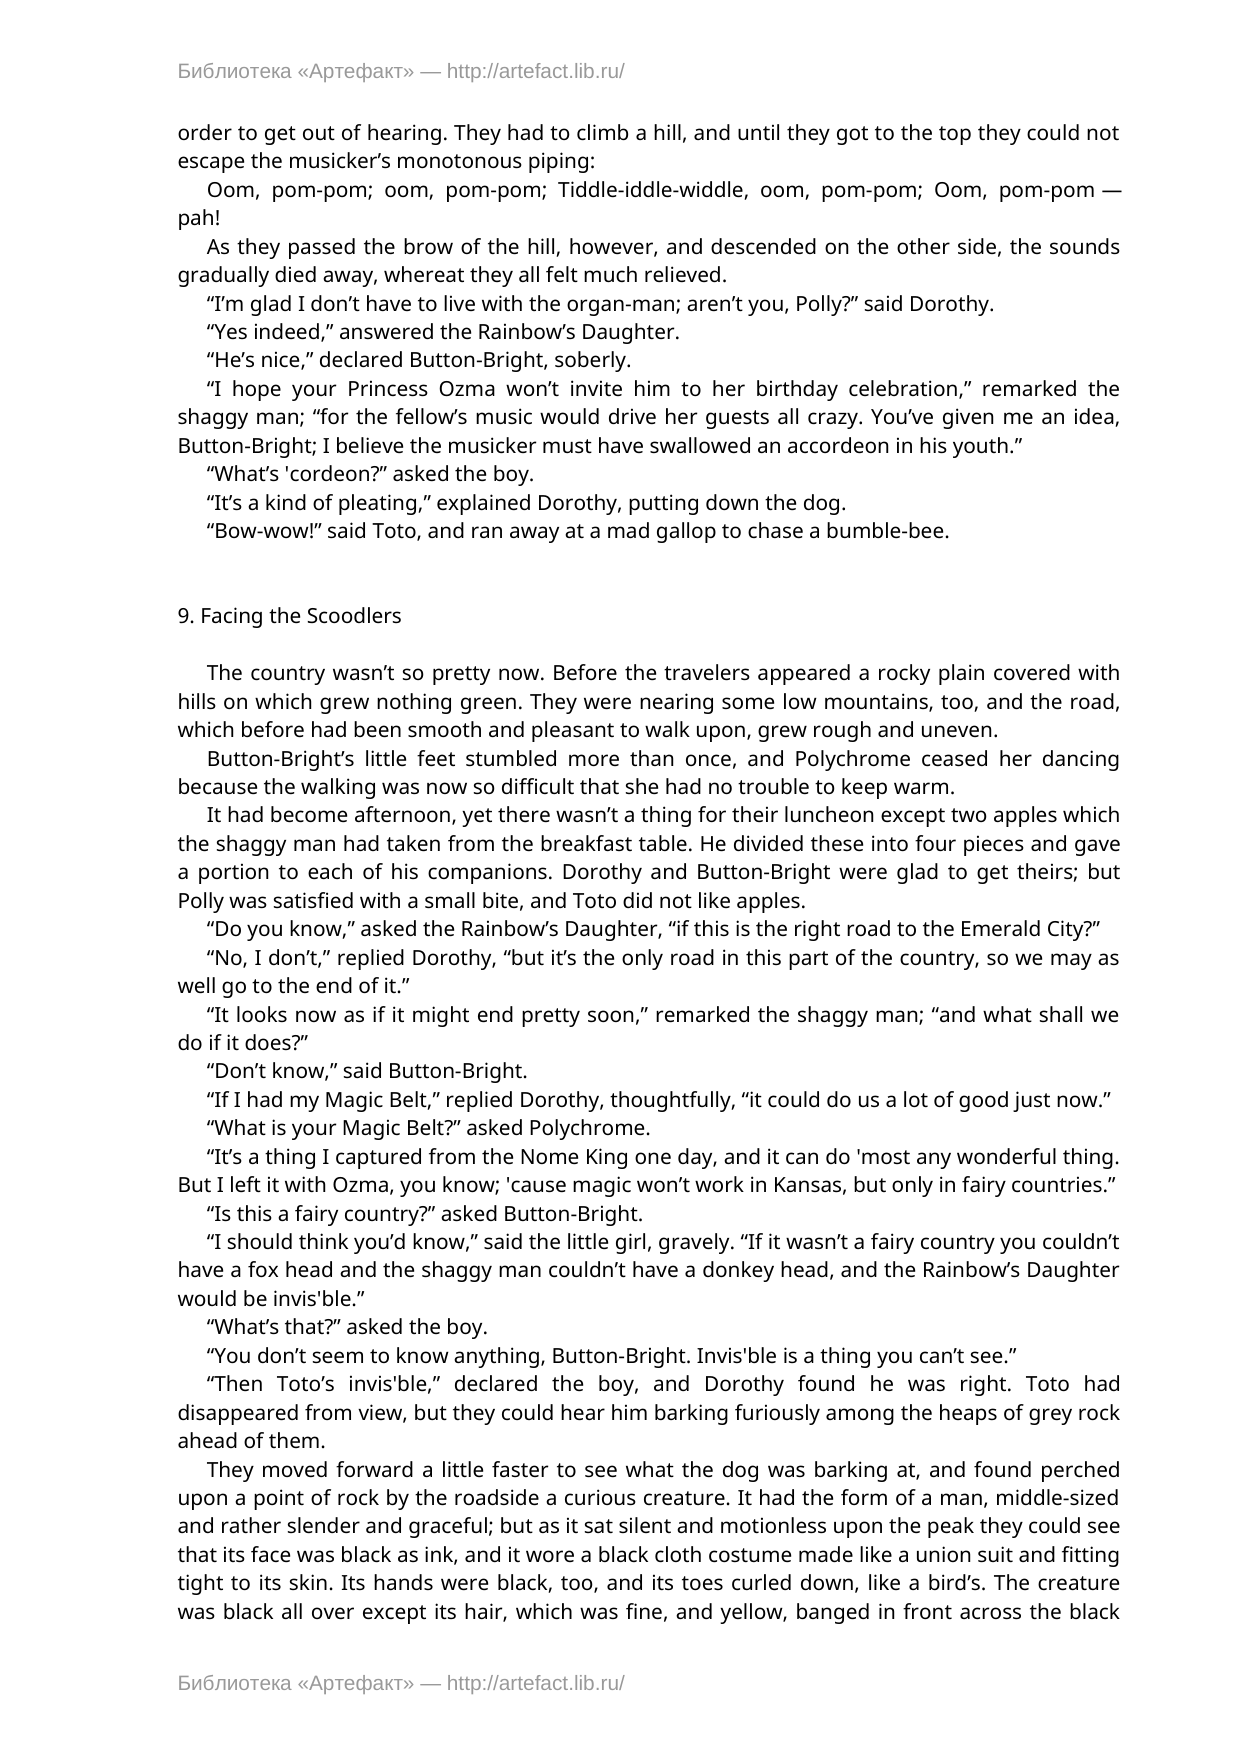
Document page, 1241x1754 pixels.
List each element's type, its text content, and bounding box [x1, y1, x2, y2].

text “What’s that?” asked the boy. [177, 1312, 1122, 1341]
text Button-Bright’s little feet stumbled more than once, and Polychrome ceased her dancing because the walking was now so difficult that she had no trouble to keep warm. [177, 744, 1122, 801]
text “It’s a kind of pleating,” explained Dorothy, putting down the dog. [177, 488, 1122, 516]
text “Yes indeed,” answered the Rainbow’s Daughter. [177, 317, 1122, 346]
text “Bow-wow!” said Toto, and ran away at a mad gallop to chase a bumble-bee. [177, 516, 1122, 545]
text “I’m glad I don’t have to live with the organ-man; aren’t you, Polly?” said Dorothy. [177, 289, 1122, 317]
text “What is your Magic Belt?” asked Polychrome. [177, 1113, 1122, 1142]
text It had become afternoon, yet there wasn’t a thing for their luncheon except two apples which the shaggy man had taken from the breakfast table. He divided these into four pieces and gave a portion to each of his companions. Dorothy and Button-Bright were glad to get theirs; but Polly was satisfied with a small bite, and Toto did not like apples. [177, 801, 1122, 914]
text “You don’t seem to know anything, Button-Bright. Invis'ble is a thing you can’t see.” [177, 1341, 1122, 1369]
text Oom, pom-pom; oom, pom-pom; Tiddle-iddle-widdle, oom, pom-pom; Oom, pom-pom — pah! [177, 175, 1122, 232]
text “It looks now as if it might end pretty soon,” remarked the shaggy man; “and what shall we do if it does?” [177, 1000, 1122, 1057]
subtitle 9. Facing the Scoodlers [177, 602, 1122, 630]
text “Don’t know,” said Button-Bright. [177, 1057, 1122, 1085]
text “He’s nice,” declared Button-Bright, soberly. [177, 346, 1122, 374]
text “I hope your Princess Ozma won’t invite him to her birthday celebration,” remarked the shaggy man; “for the fellow’s music would drive her guests all crazy. You’ve given me an idea, Button-Bright; I believe the musicker must have swallowed an accordeon in his youth.” [177, 374, 1122, 459]
text “Is this a fairy country?” asked Button-Bright. [177, 1199, 1122, 1227]
text “It’s a thing I captured from the Nome King one day, and it can do 'most any wonderful thing. But I left it with Ozma, you know; 'cause magic won’t work in Kansas, but only in fairy countries.” [177, 1142, 1122, 1199]
text “Then Toto’s invis'ble,” declared the boy, and Dorothy found he was right. Toto had disappeared from view, but they could hear him barking furiously among the heaps of grey rock ahead of them. [177, 1369, 1122, 1455]
text The country wasn’t so pretty now. Before the travelers appeared a rocky plain covered with hills on which grew nothing green. They were nearing some low mountains, too, and the road, which before had been smooth and pleasant to walk upon, grew rough and uneven. [177, 658, 1122, 744]
text “If I had my Magic Belt,” replied Dorothy, thoughtfully, “it could do us a lot of good just now.” [177, 1085, 1122, 1113]
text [177, 118, 1122, 175]
text “No, I don’t,” replied Dorothy, “but it’s the only road in this part of the country, so we may as well go to the end of it.” [177, 943, 1122, 1000]
text As they passed the brow of the hill, however, and descended on the other side, the sounds gradually died away, whereat they all felt much relieved. [177, 232, 1122, 289]
text “Do you know,” asked the Rainbow’s Daughter, “if this is the right road to the Emerald City?” [177, 914, 1122, 943]
text “I should think you’d know,” said the little girl, gravely. “If it wasn’t a fairy country you couldn’t have a fox head and the shaggy man couldn’t have a donkey head, and the Rainbow’s Daughter would be invis'ble.” [177, 1227, 1122, 1312]
text “What’s 'cordeon?” asked the boy. [177, 459, 1122, 488]
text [177, 1455, 1122, 1625]
